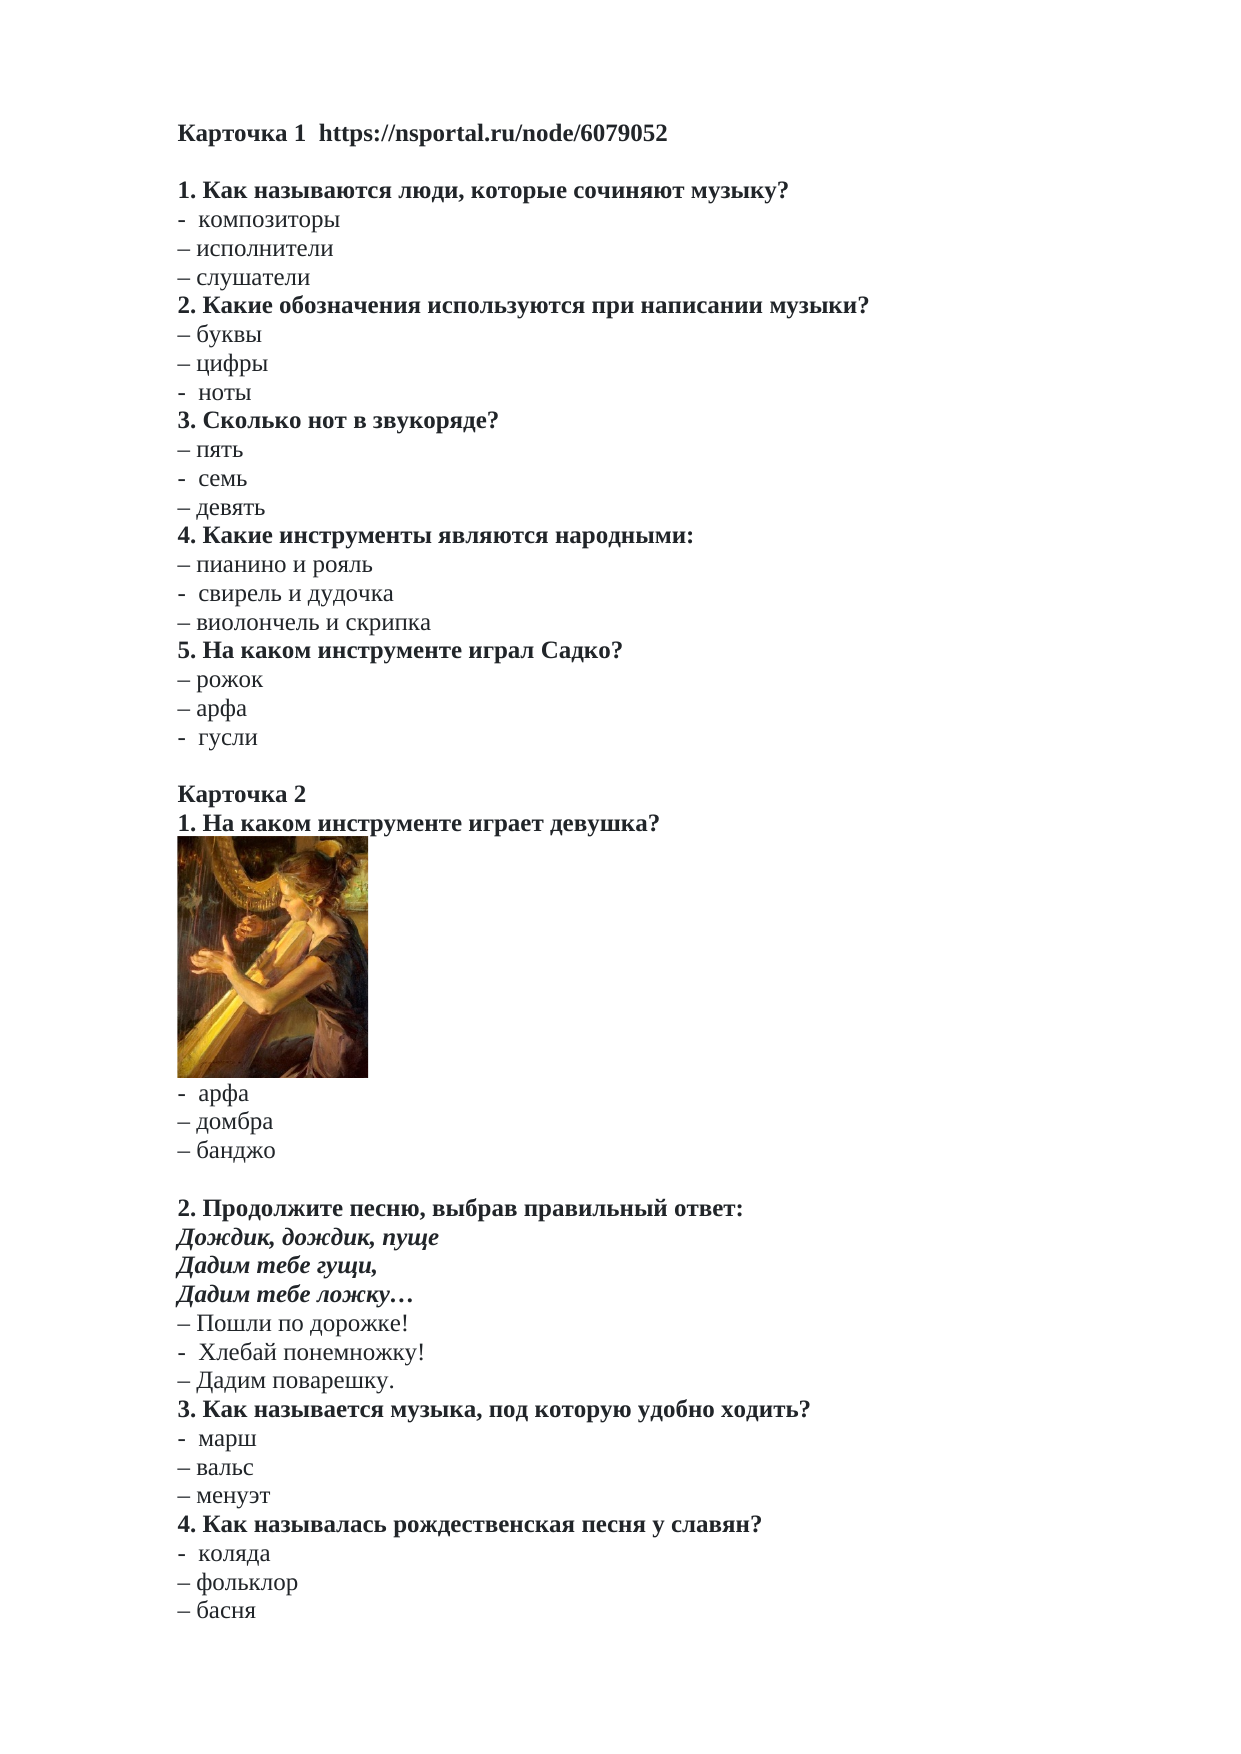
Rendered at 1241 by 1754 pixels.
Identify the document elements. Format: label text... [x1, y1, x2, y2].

text 5. На каком инструменте играл Садко? [177, 636, 1152, 664]
text Дадим тебе ложку… [177, 1279, 1152, 1308]
text – арфа [177, 693, 1152, 722]
text 2. Продолжите песню, выбрав правильный ответ: [177, 1193, 1152, 1222]
text 1. На каком инструменте играет девушка? [177, 808, 1152, 837]
text 3. Сколько нот в звукоряде? [177, 406, 1152, 434]
text - ноты [177, 377, 1152, 406]
text Дадим тебе гущи, [177, 1251, 1152, 1279]
text – вальс [177, 1452, 1152, 1481]
text 1. Как называются люди, которые сочиняют музыку? [177, 176, 1152, 204]
text - коляда [177, 1538, 1152, 1567]
text – виолончель и скрипка [177, 607, 1152, 636]
text – банджо [177, 1135, 1152, 1164]
text – менуэт [177, 1481, 1152, 1509]
text 4. Как называлась рождественская песня у славян? [177, 1509, 1152, 1538]
text 3. Как называется музыка, под которую удобно ходить? [177, 1394, 1152, 1423]
picture [177, 836, 369, 1078]
text Дождик, дождик, пуще [177, 1222, 1152, 1251]
text - семь [177, 463, 1152, 492]
text – рожок [177, 664, 1152, 693]
text 2. Какие обозначения используются при написании музыки? [177, 291, 1152, 319]
text - Хлебай понемножку! [177, 1337, 1152, 1366]
text - марш [177, 1423, 1152, 1452]
text – буквы [177, 319, 1152, 348]
text – басня [177, 1596, 1152, 1624]
text - арфа [177, 1078, 1152, 1106]
text – Пошли по дорожке! [177, 1308, 1152, 1337]
text - композиторы [177, 204, 1152, 233]
text – цифры [177, 348, 1152, 377]
text - свирель и дудочка [177, 578, 1152, 607]
text – домбра [177, 1106, 1152, 1135]
text Карточка 1 https://nsportal.ru/node/6079052 [177, 118, 1152, 147]
text – исполнители [177, 233, 1152, 262]
text – пять [177, 434, 1152, 463]
text – девять [177, 492, 1152, 521]
text Карточка 2 [177, 779, 1152, 808]
text – пианино и рояль [177, 549, 1152, 578]
text – Дадим поварешку. [177, 1366, 1152, 1394]
text - гусли [177, 722, 1152, 751]
text – фольклор [177, 1567, 1152, 1596]
text 4. Какие инструменты являются народными: [177, 521, 1152, 549]
text – слушатели [177, 262, 1152, 291]
